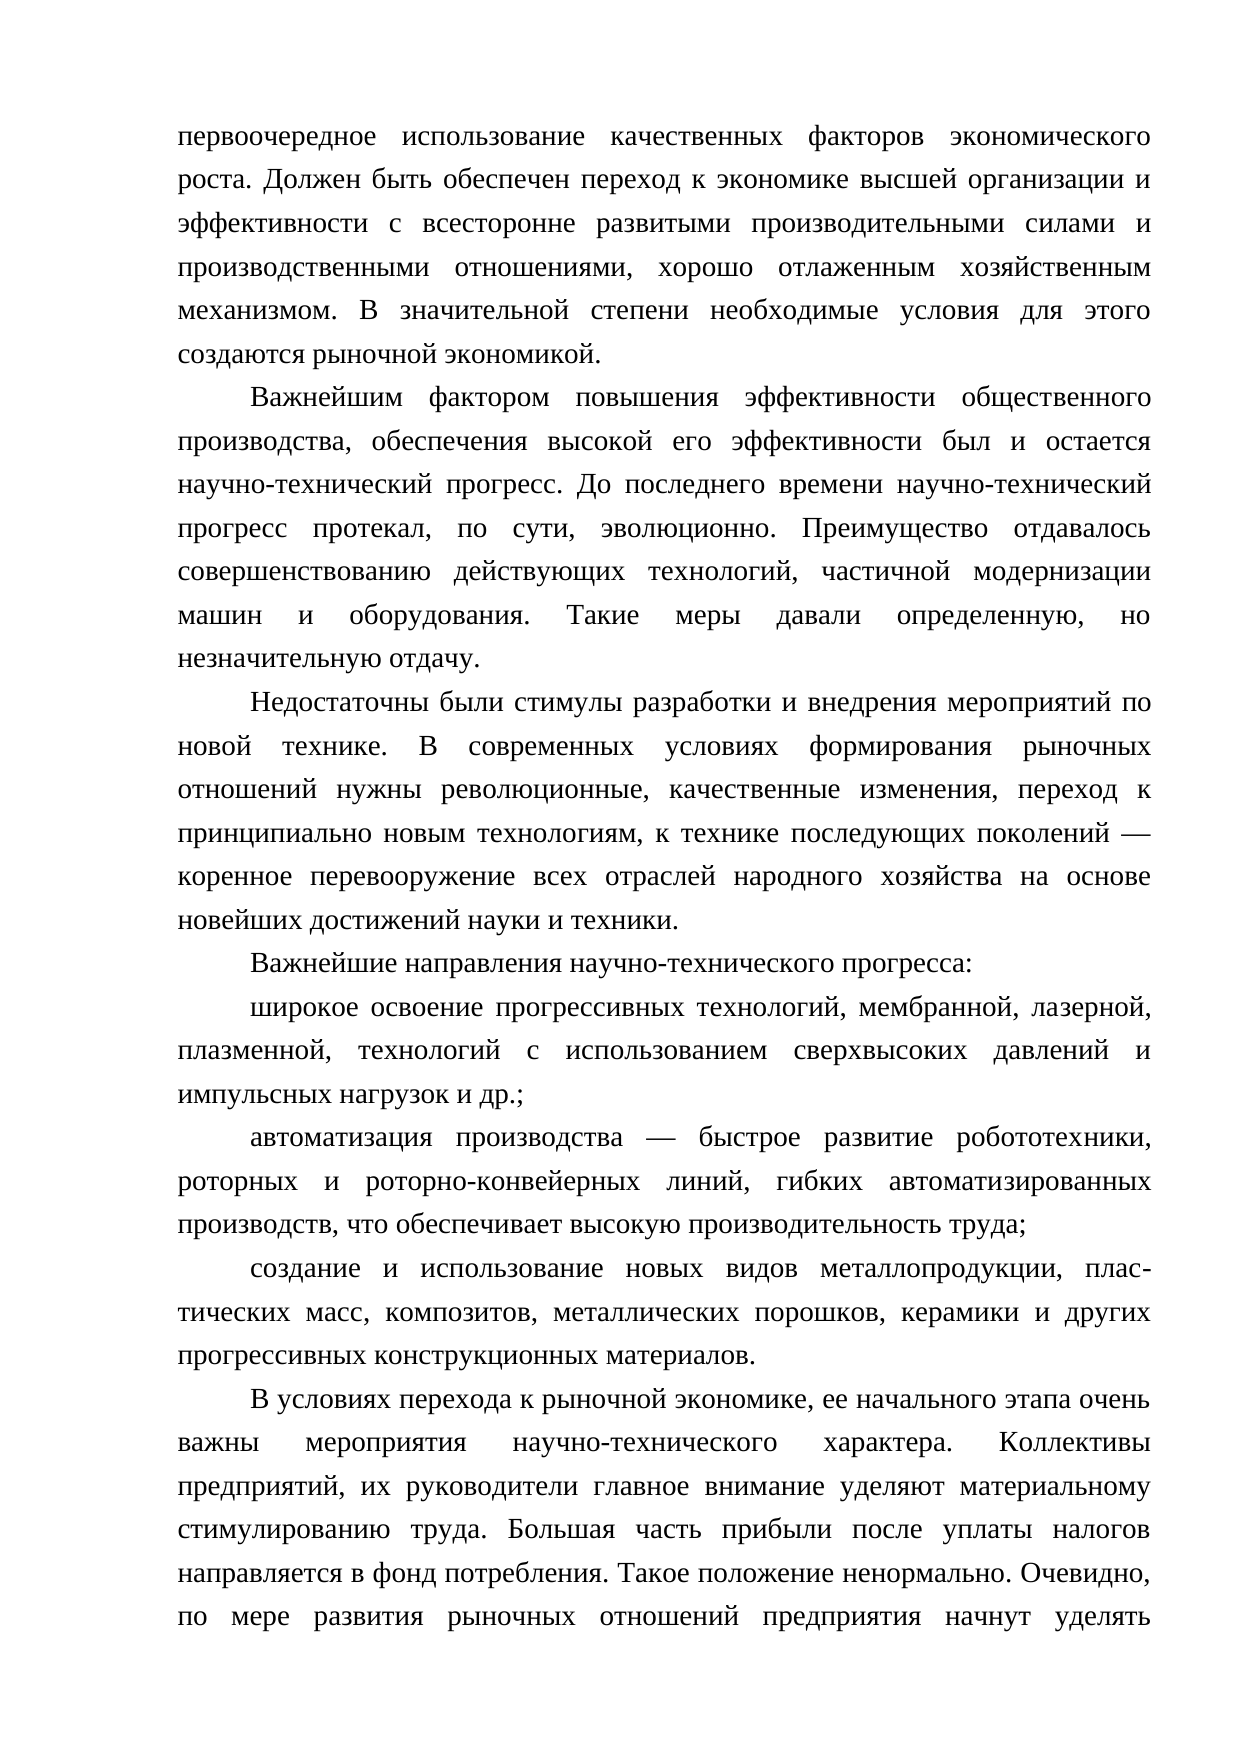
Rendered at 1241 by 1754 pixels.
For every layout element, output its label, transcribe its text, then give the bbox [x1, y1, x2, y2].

text Важнейшим фактором повышения эффективности общественного производства, обеспечения высокой его эффективности был и остается научно-технический прогресс. До последнего времени научно-технический прогресс протекал, по сути, эволюционно. Преимущество отдавалось совершенствованию действующих технологий, частичной модернизации машин и оборудования. Такие меры давали определенную, но незначительную отдачу. [177, 379, 1152, 674]
text Важнейшие направления научно-технического прогресса: [177, 945, 1152, 979]
text Недостаточны были стимулы разработки и внедрения мероприятий по новой технике. В современных условиях формирования рыночных отношений нужны революционные, качественные изменения, переход к принципиально новым технологиям, к технике последующих поколений — коренное перевооружение всех отраслей народного хозяйства на основе новейших достижений науки и техники. [177, 684, 1152, 935]
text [177, 1381, 1152, 1632]
text широкое освоение прогрессивных технологий, мембранной, лазерной, плазменной, технологий с использованием сверхвысоких давлений и импульсных нагрузок и др.; [177, 989, 1152, 1109]
text автоматизация производства — быстрое развитие робототехники, роторных и роторно-конвейерных линий, гибких автоматизированных производств, что обеспечивает высокую производительность труда; [177, 1119, 1152, 1240]
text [177, 118, 1152, 369]
text создание и использование новых видов металлопродукции, пластических масс, композитов, металлических порошков, керамики и других прогрессивных конструкционных материалов. [177, 1250, 1152, 1371]
